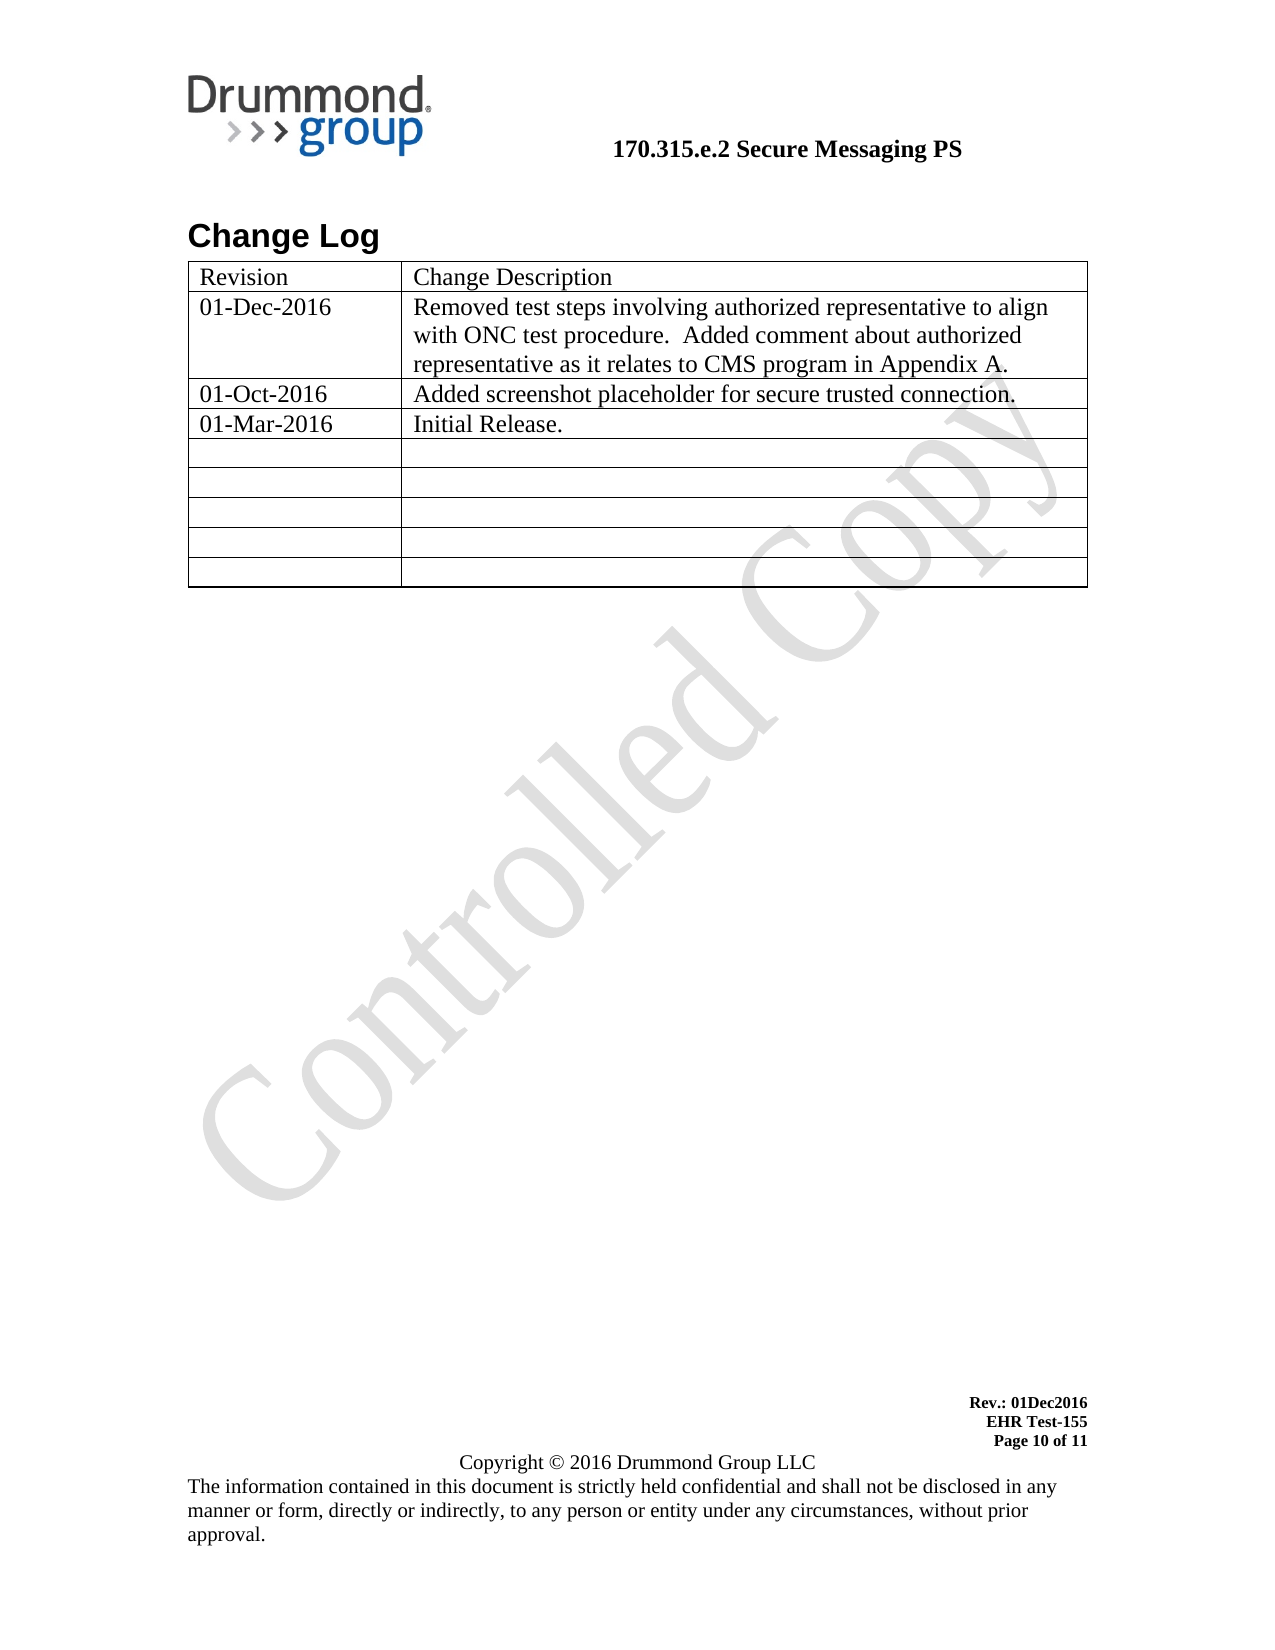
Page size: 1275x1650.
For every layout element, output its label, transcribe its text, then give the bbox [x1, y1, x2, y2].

table_cell [189, 528, 401, 557]
picture [187, 75, 433, 157]
table_cell [402, 439, 1087, 467]
subtitle Change Log [187, 216, 1087, 254]
table_cell [189, 439, 401, 467]
table_cell [402, 528, 1087, 557]
table_cell 01-Mar-2016 [189, 409, 401, 437]
table_cell 01-Dec-2016 [189, 292, 401, 378]
table_cell [189, 468, 401, 497]
table_cell [402, 468, 1087, 497]
table_cell [402, 498, 1087, 527]
table_cell Removed test steps involving authorized representative to align with ONC test procedure. Added comment about authorized representative as it relates to CMS program in Appendix A. [402, 292, 1087, 378]
table_cell Added screenshot placeholder for secure trusted connection. [402, 379, 1087, 408]
table_cell 01-Oct-2016 [189, 379, 401, 408]
table_header Revision [189, 262, 401, 291]
table_cell [402, 558, 1087, 586]
table_cell [189, 558, 401, 586]
table_cell Initial Release. [402, 409, 1087, 437]
table_cell [189, 498, 401, 527]
table_header Change Description [402, 262, 1087, 291]
